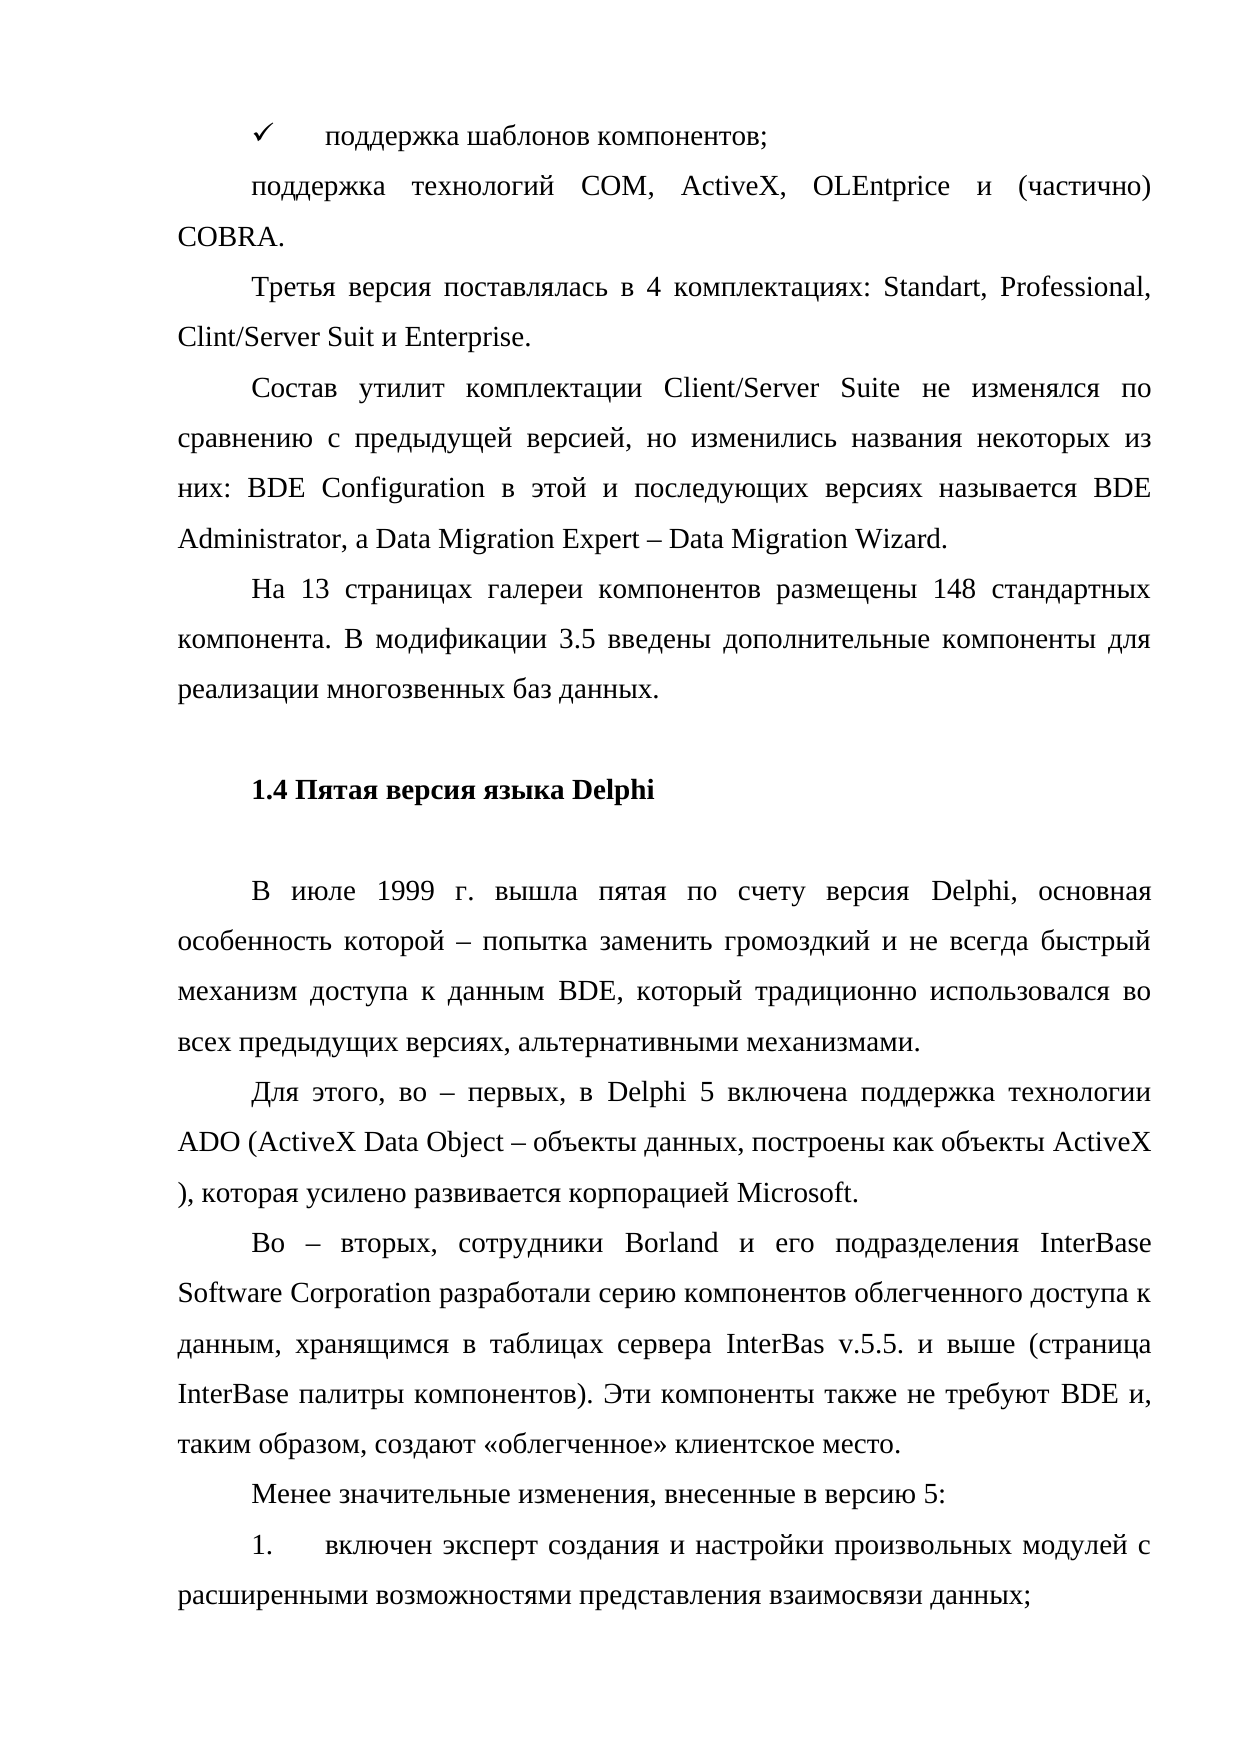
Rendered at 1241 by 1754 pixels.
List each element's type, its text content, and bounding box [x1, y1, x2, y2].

list включен эксперт создания и настройки произвольных модулей с расширенными возможностями представления взаимосвязи данных; [177, 1527, 1152, 1611]
text В июле . вышла пятая по счету версия Delphi, основная особенность которой – попытка заменить громоздкий и не всегда быстрый механизм доступа к данным BDE, который традиционно использовался во всех предыдущих версиях, альтернативными механизмами. [177, 873, 1152, 1057]
text На 13 страницах галереи компонентов размещены 148 стандартных компонента. В модификации 3.5 введены дополнительные компоненты для реализации многозвенных баз данных. [177, 571, 1152, 705]
text Для этого, во – первых, в Delphi 5 включена поддержка технологии ADO (ActiveX Data Object – объекты данных, построены как объекты ActiveX ), которая усилено развивается корпорацией Microsoft. [177, 1074, 1152, 1208]
text Состав утилит комплектации Client/Server Suite не изменялся по сравнению с предыдущей версией, но изменились названия некоторых из них: BDE Configuration в этой и последующих версиях называется BDE Administrator, a Data Migration Expert – Data Migration Wizard. [177, 370, 1152, 554]
subtitle 1.4 Пятая версия языка Delphi [177, 772, 1152, 806]
text Во – вторых, сотрудники Borland и его подразделения InterBase Software Corporation разработали серию компонентов облегченного доступа к данным, хранящимся в таблицах сервера InterBas v.5.5. и выше (страница InterBase палитры компонентов). Эти компоненты также не требуют BDE и, таким образом, создают «облегченное» клиентское место. [177, 1225, 1152, 1460]
text Третья версия поставлялась в 4 комплектациях: Standart, Professional, Clint/Server Suit и Enterprise. [177, 269, 1152, 353]
text Менее значительные изменения, внесенные в версию 5: [177, 1477, 1152, 1510]
text поддержка технологий COM, ActiveX, OLEntprice и (частично) COBRA. [177, 168, 1152, 252]
list поддержка шаблонов компонентов; [177, 118, 1152, 152]
